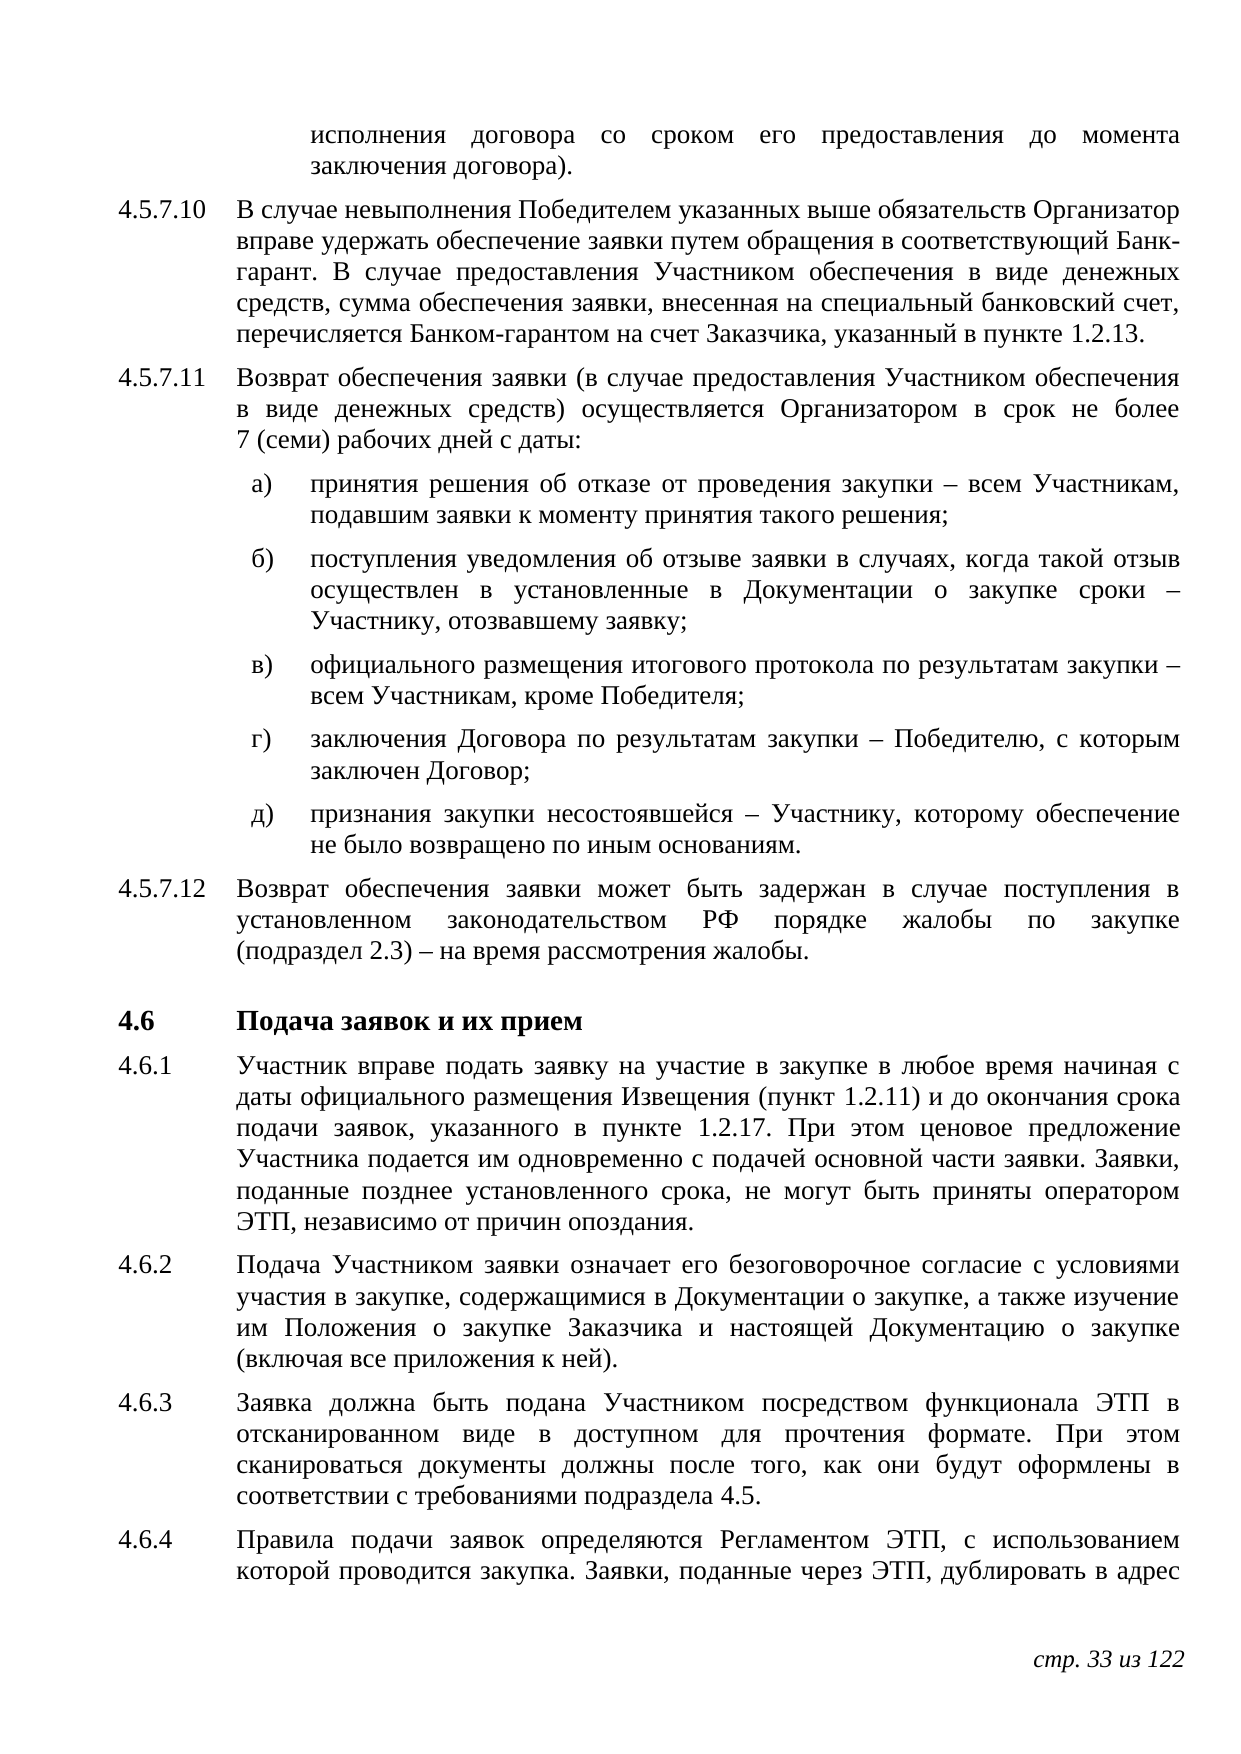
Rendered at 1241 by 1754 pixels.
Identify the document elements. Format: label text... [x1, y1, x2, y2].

text заключения Договора по результатам закупки – Победителю, с которым заключен Договор; [251, 723, 1181, 785]
text Заявка должна быть подана Участником посредством функционала ЭТП в отсканированном виде в доступном для прочтения формате. При этом сканироваться документы должны после того, как они будут оформлены в соответствии с требованиями подраздела 4.5. [118, 1386, 1181, 1510]
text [118, 1523, 1181, 1585]
text В случае невыполнения Победителем указанных выше обязательств Организатор вправе удержать обеспечение заявки путем обращения в соответствующий Банк-гарант. В случае предоставления Участником обеспечения в виде денежных средств, сумма обеспечения заявки, внесенная на специальный банковский счет, перечисляется Банком-гарантом на счет Заказчика, указанный в пункте 1.2.13. [118, 193, 1181, 349]
text Возврат обеспечения заявки может быть задержан в случае поступления в установленном законодательством РФ порядке жалобы по закупке (подраздел 2.3) – на время рассмотрения жалобы. [118, 872, 1181, 966]
text поступления уведомления об отзыве заявки в случаях, когда такой отзыв осуществлен в установленные в Документации о закупке сроки – Участнику, отозвавшему заявку; [251, 542, 1181, 635]
subtitle Подача заявок и их прием [118, 1003, 1181, 1037]
text официального размещения итогового протокола по результатам закупки – всем Участникам, кроме Победителя; [251, 648, 1181, 710]
text Возврат обеспечения заявки (в случае предоставления Участником обеспечения в виде денежных средств) осуществляется Организатором в срок не более 7 (семи) рабочих дней с даты: [118, 361, 1181, 454]
text Участник вправе подать заявку на участие в закупке в любое время начиная с даты официального размещения Извещения (пункт 1.2.11) и до окончания срока подачи заявок, указанного в пункте 1.2.17. При этом ценовое предложение Участника подается им одновременно с подачей основной части заявки. Заявки, поданные позднее установленного срока, не могут быть приняты оператором ЭТП, независимо от причин опоздания. [118, 1049, 1181, 1236]
text признания закупки несостоявшейся – Участнику, которому обеспечение не было возвращено по иным основаниям. [251, 797, 1181, 860]
text принятия решения об отказе от проведения закупки – всем Участникам, подавшим заявки к моменту принятия такого решения; [251, 467, 1181, 529]
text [251, 118, 1181, 180]
text Подача Участником заявки означает его безоговорочное согласие с условиями участия в закупке, содержащимися в Документации о закупке, а также изучение им Положения о закупке Заказчика и настоящей Документацию о закупке (включая все приложения к ней). [118, 1248, 1181, 1373]
